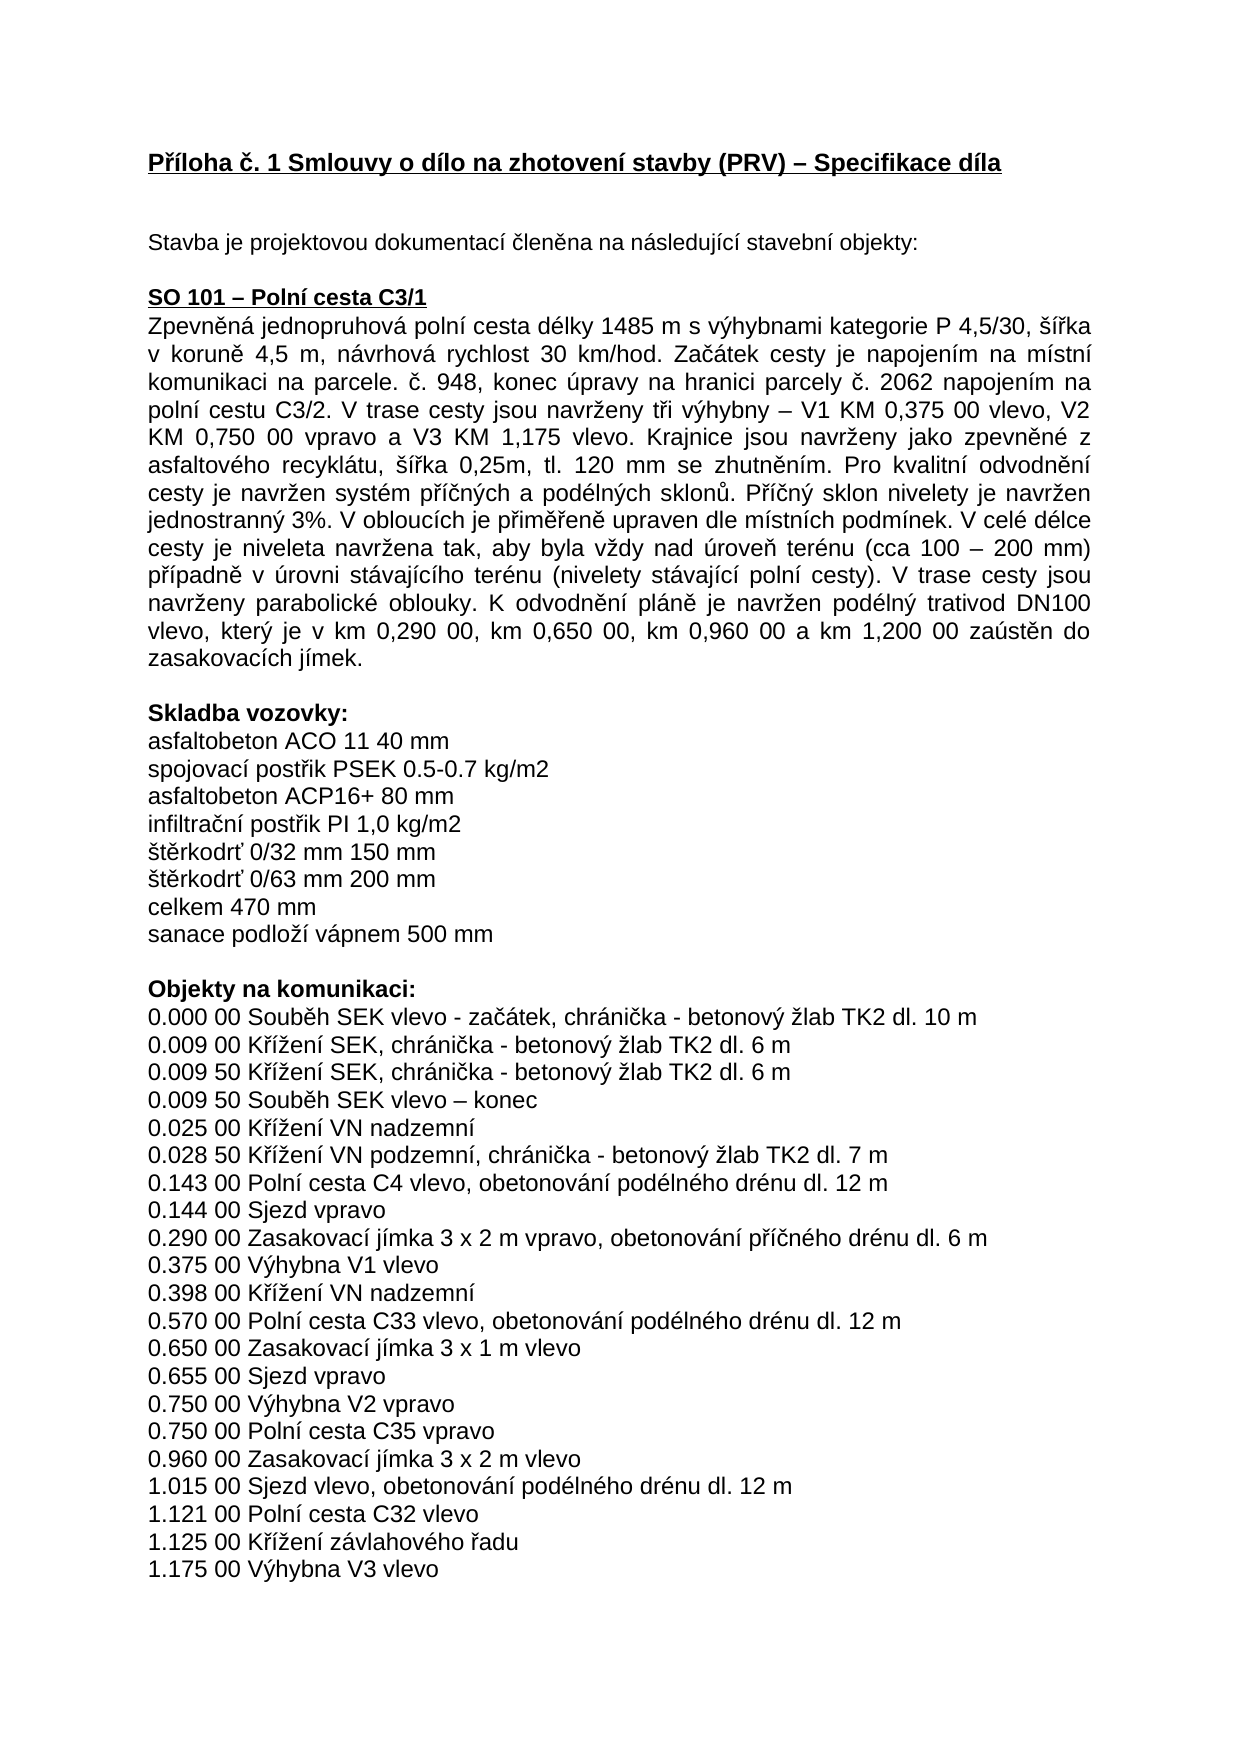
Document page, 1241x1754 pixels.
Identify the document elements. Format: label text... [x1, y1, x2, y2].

text Objekty na komunikaci: [148, 975, 1093, 1003]
text 0.028 50 Křížení VN podzemní, chránička - betonový žlab TK2 dl. 7 m [148, 1141, 1093, 1169]
text 1.121 00 Polní cesta C32 vlevo [148, 1500, 1093, 1527]
text 0.025 00 Křížení VN nadzemní [148, 1113, 1093, 1141]
text 0.144 00 Sjezd vpravo [148, 1196, 1093, 1224]
text 0.375 00 Výhybna V1 vlevo [148, 1251, 1093, 1279]
text štěrkodrť 0/63 mm 200 mm [148, 865, 1093, 893]
text 1.175 00 Výhybna V3 vlevo [148, 1555, 1093, 1583]
text 1.015 00 Sjezd vlevo, obetonování podélného drénu dl. 12 m [148, 1472, 1093, 1500]
text 0.009 50 Souběh SEK vlevo – konec [148, 1086, 1093, 1113]
text Zpevněná jednopruhová polní cesta délky 1485 m s výhybnami kategorie P 4,5/30, šířka v koruně 4,5 m, návrhová rychlost 30 km/hod. Začátek cesty je napojením na místní komunikaci na parcele. č. 948, konec úpravy na hranici parcely č. 2062 napojením na polní cestu C3/2. V trase cesty jsou navrženy tři výhybny – V1 KM 0,375 00 vlevo, V2 KM 0,750 00 vpravo a V3 KM 1,175 vlevo. Krajnice jsou navrženy jako zpevněné z asfaltového recyklátu, šířka 0,25m, tl. 120 mm se zhutněním. Pro kvalitní odvodnění cesty je navržen systém příčných a podélných sklonů. Příčný sklon nivelety je navržen jednostranný 3%. V obloucích je přiměřeně upraven dle místních podmínek. V celé délce cesty je niveleta navržena tak, aby byla vždy nad úroveň terénu (cca 100 – 200 mm) případně v úrovni stávajícího terénu (nivelety stávající polní cesty). V trase cesty jsou navrženy parabolické oblouky. K odvodnění pláně je navržen podélný trativod DN100 vlevo, který je v km 0,290 00, km 0,650 00, km 0,960 00 a km 1,200 00 zaústěn do zasakovacích jímek. [148, 312, 1093, 672]
text SO 101 – Polní cesta C3/1 [148, 284, 1093, 310]
text 0.009 50 Křížení SEK, chránička - betonový žlab TK2 dl. 6 m [148, 1058, 1093, 1086]
text Skladba vozovky: [148, 699, 1093, 727]
text asfaltobeton ACO 11 40 mm [148, 727, 1093, 754]
text 0.750 00 Výhybna V2 vpravo [148, 1389, 1093, 1417]
text Příloha č. 1 Smlouvy o dílo na zhotovení stavby (PRV) – Specifikace díla [148, 148, 1093, 176]
text 0.960 00 Zasakovací jímka 3 x 2 m vlevo [148, 1445, 1093, 1472]
text spojovací postřik PSEK 0.5-0.7 kg/m2 [148, 754, 1093, 782]
text 0.009 00 Křížení SEK, chránička - betonový žlab TK2 dl. 6 m [148, 1031, 1093, 1058]
text celkem 470 mm [148, 893, 1093, 920]
text štěrkodrť 0/32 mm 150 mm [148, 837, 1093, 865]
text 0.000 00 Souběh SEK vlevo - začátek, chránička - betonový žlab TK2 dl. 10 m [148, 1003, 1093, 1031]
text 1.125 00 Křížení závlahového řadu [148, 1527, 1093, 1555]
text 0.143 00 Polní cesta C4 vlevo, obetonování podélného drénu dl. 12 m [148, 1169, 1093, 1196]
text infiltrační postřik PI 1,0 kg/m2 [148, 810, 1093, 837]
text 0.750 00 Polní cesta C35 vpravo [148, 1417, 1093, 1445]
text Stavba je projektovou dokumentací členěna na následující stavební objekty: [148, 229, 1093, 255]
text 0.655 00 Sjezd vpravo [148, 1362, 1093, 1389]
text 0.290 00 Zasakovací jímka 3 x 2 m vpravo, obetonování příčného drénu dl. 6 m [148, 1224, 1093, 1251]
text 0.650 00 Zasakovací jímka 3 x 1 m vlevo [148, 1334, 1093, 1362]
text sanace podloží vápnem 500 mm [148, 920, 1093, 948]
text 0.398 00 Křížení VN nadzemní [148, 1279, 1093, 1307]
text 0.570 00 Polní cesta C33 vlevo, obetonování podélného drénu dl. 12 m [148, 1307, 1093, 1334]
text asfaltobeton ACP16+ 80 mm [148, 782, 1093, 810]
